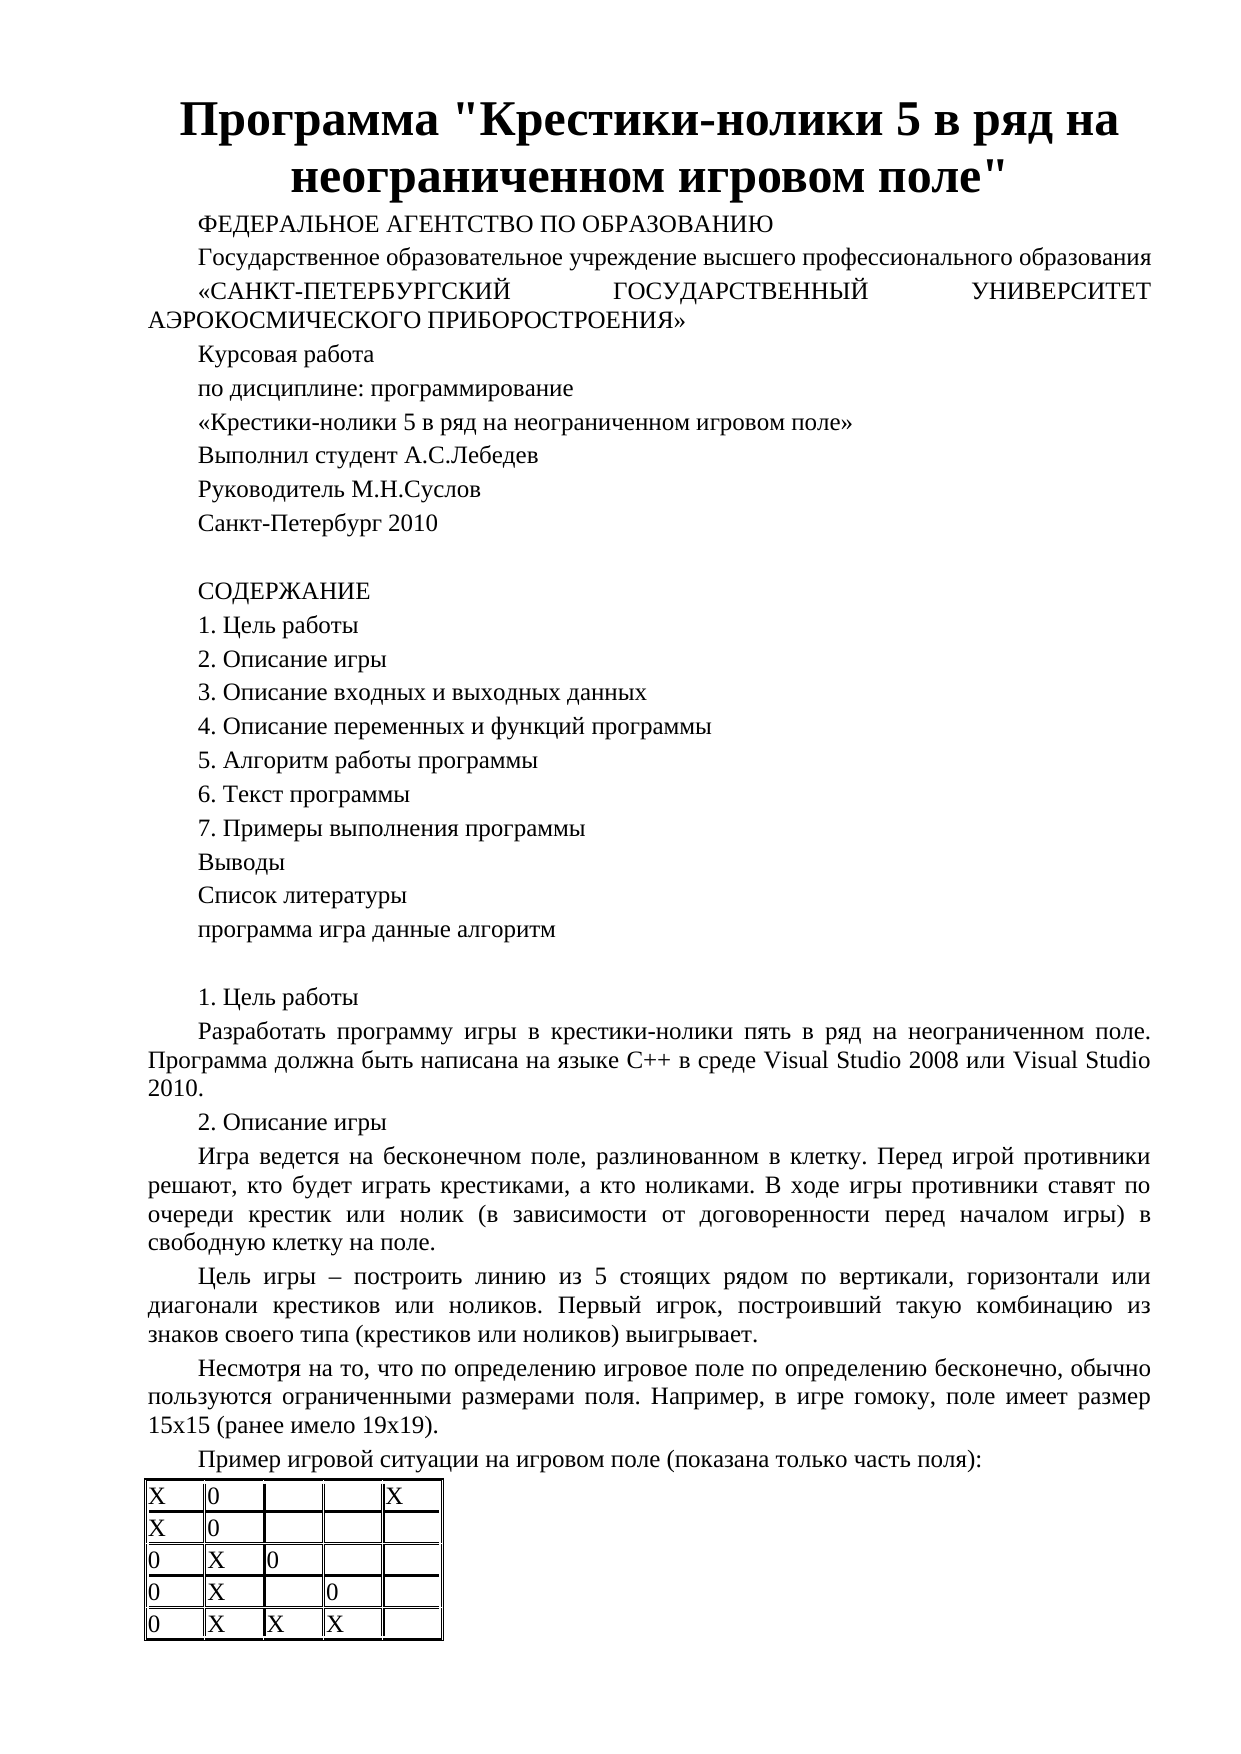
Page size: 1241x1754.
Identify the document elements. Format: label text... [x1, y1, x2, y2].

text 3. Описание входных и выходных данных [148, 677, 1152, 706]
text Выводы [148, 847, 1152, 876]
text Руководитель М.Н.Суслов [148, 474, 1152, 503]
text Список литературы [148, 881, 1152, 909]
table_cell [383, 1542, 442, 1574]
text 6. Текст программы [148, 779, 1152, 808]
table_cell [385, 1574, 441, 1606]
text СОДЕРЖАНИЕ [148, 576, 1152, 605]
table_cell [266, 1513, 322, 1542]
table_cell 0 [147, 1574, 203, 1606]
table_cell 0 [325, 1577, 381, 1606]
text Выполнил студент А.С.Лебедев [148, 441, 1152, 469]
text Разработать программу игры в крестики-нолики пять в ряд на неограниченном поле. Программа должна быть написана на языке С++ в среде Visual Studio 2008 или Visual Studio 2010. [148, 1016, 1152, 1102]
table_header X [147, 1481, 205, 1510]
text программа игра данные алгоритм [148, 914, 1152, 943]
text Игра ведется на бесконечном поле, разлинованном в клетку. Перед игрой противники решают, кто будет играть крестиками, а кто ноликами. В ходе игры противники ставят по очереди крестик или нолик (в зависимости от договоренности перед началом игры) в свободную клетку на поле. [148, 1141, 1152, 1256]
text Цель игры – построить линию из 5 стоящих рядом по вертикали, горизонтали или диагонали крестиков или ноликов. Первый игрок, построивший такую комбинацию из знаков своего типа (крестиков или ноликов) выигрывает. [148, 1261, 1152, 1348]
subtitle Программа "Крестики-нолики 5 в ряд на неограниченном игровом поле" [148, 88, 1152, 203]
table_cell 0 [145, 1542, 205, 1574]
table_cell X [206, 1577, 263, 1606]
text Курсовая работа [148, 339, 1152, 368]
table_header [264, 1481, 323, 1510]
text Санкт-Петербург 2010 [148, 508, 1152, 537]
table_cell [385, 1510, 441, 1542]
text 2. Описание игры [148, 1107, 1152, 1136]
text Государственное образовательное учреждение высшего профессионального образования [148, 242, 1152, 271]
table_header 0 [205, 1480, 264, 1510]
text по дисциплине: программирование [148, 373, 1152, 402]
text 4. Описание переменных и функций программы [148, 711, 1152, 740]
table_cell [325, 1513, 381, 1542]
table_header [324, 1480, 383, 1510]
table_cell X [205, 1609, 264, 1638]
table_cell 0 [145, 1606, 205, 1638]
text Несмотря на то, что по определению игровое поле по определению бесконечно, обычно пользуются ограниченными размерами поля. Например, в игре гомоку, поле имеет размер 15x15 (ранее имело 19x19). [148, 1353, 1152, 1439]
table_cell X [324, 1606, 383, 1638]
table_cell [325, 1545, 381, 1574]
text 5. Алгоритм работы программы [148, 745, 1152, 774]
table_cell X [264, 1609, 323, 1638]
text 2. Описание игры [148, 644, 1152, 672]
table_cell 0 [266, 1545, 322, 1574]
text «Крестики-нолики 5 в ряд на неограниченном игровом поле» [148, 407, 1152, 435]
table_cell [383, 1606, 442, 1638]
table_cell [266, 1577, 322, 1606]
table_cell X [206, 1545, 263, 1574]
text 7. Примеры выполнения программы [148, 813, 1152, 842]
table_header X [383, 1481, 441, 1510]
text 1. Цель работы [148, 610, 1152, 638]
table_cell 0 [206, 1513, 263, 1542]
text «САНКТ-ПЕТЕРБУРГСКИЙ ГОСУДАРСТВЕННЫЙ УНИВЕРСИТЕТ АЭРОКОСМИЧЕСКОГО ПРИБОРОСТРОЕНИЯ» [148, 276, 1152, 334]
text Пример игровой ситуации на игровом поле (показана только часть поля): [148, 1444, 1152, 1473]
table_cell X [147, 1510, 203, 1542]
text ФЕДЕРАЛЬНОЕ АГЕНТСТВО ПО ОБРАЗОВАНИЮ [148, 209, 1152, 237]
text 1. Цель работы [148, 982, 1152, 1011]
